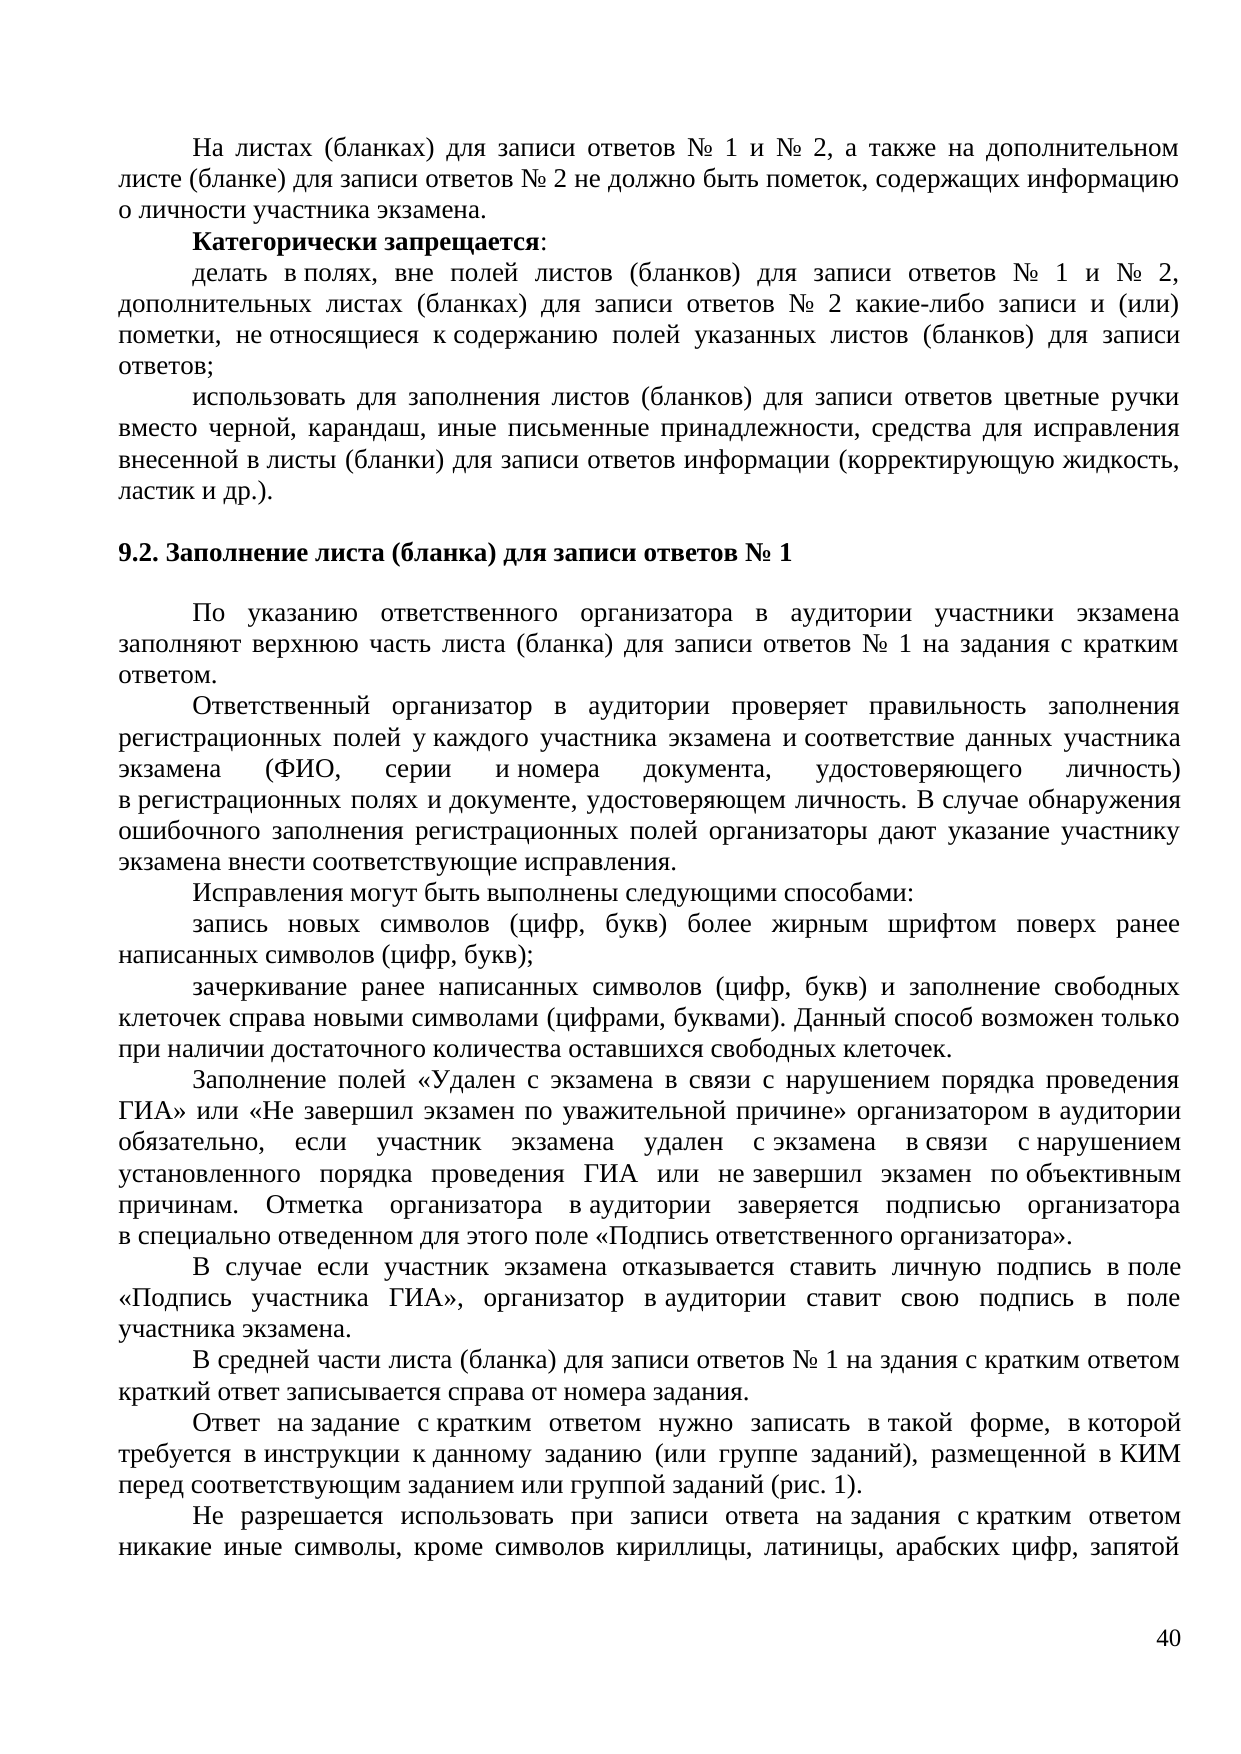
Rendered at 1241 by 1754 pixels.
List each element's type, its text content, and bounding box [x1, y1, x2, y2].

text запись новых символов (цифр, букв) более жирным шрифтом поверх ранее написанных символов (цифр, букв); [118, 907, 1181, 970]
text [118, 1499, 1181, 1562]
text В средней части листа (бланка) для записи ответов № 1 на здания с кратким ответом краткий ответ записывается справа от номера задания. [118, 1343, 1181, 1406]
text использовать для заполнения листов (бланков) для записи ответов цветные ручки вместо черной, карандаш, иные письменные принадлежности, средства для исправления внесенной в листы (бланки) для записи ответов информации (корректирующую жидкость, ластик и др.). [118, 380, 1181, 505]
text Заполнение полей «Удален с экзамена в связи с нарушением порядка проведения ГИА» или «Не завершил экзамен по уважительной причине» организатором в аудитории обязательно, если участник экзамена удален с экзамена в связи с нарушением установленного порядка проведения ГИА или не завершил экзамен по объективным причинам. Отметка организатора в аудитории заверяется подписью организатора в специально отведенном для этого поле «Подпись ответственного организатора». [118, 1063, 1181, 1250]
text В случае если участник экзамена отказывается ставить личную подпись в поле «Подпись участника ГИА», организатор в аудитории ставит свою подпись в поле участника экзамена. [118, 1250, 1181, 1343]
text зачеркивание ранее написанных символов (цифр, букв) и заполнение свободных клеточек справа новыми символами (цифрами, буквами). Данный способ возможен только при наличии достаточного количества оставшихся свободных клеточек. [118, 970, 1181, 1063]
text По указанию ответственного организатора в аудитории участники экзамена заполняют верхнюю часть листа (бланка) для записи ответов № 1 на задания с кратким ответом. [118, 596, 1181, 689]
text делать в полях, вне полей листов (бланков) для записи ответов № 1 и № 2, дополнительных листах (бланках) для записи ответов № 2 какие-либо записи и (или) пометки, не относящиеся к содержанию полей указанных листов (бланков) для записи ответов; [118, 256, 1181, 380]
text Исправления могут быть выполнены следующими способами: [118, 876, 1181, 907]
text Ответ на задание с кратким ответом нужно записать в такой форме, в которой требуется в инструкции к данному заданию (или группе заданий), размещенной в КИМ перед соответствующим заданием или группой заданий (рис. 1). [118, 1406, 1181, 1499]
text На листах (бланках) для записи ответов № 1 и № 2, а также на дополнительном листе (бланке) для записи ответов № 2 не должно быть пометок, содержащих информацию о личности участника экзамена. [118, 131, 1181, 225]
subtitle 9.2. Заполнение листа (бланка) для записи ответов № 1 [118, 536, 1181, 567]
text Ответственный организатор в аудитории проверяет правильность заполнения регистрационных полей у каждого участника экзамена и соответствие данных участника экзамена (ФИО, серии и номера документа, удостоверяющего личность) в регистрационных полях и документе, удостоверяющем личность. В случае обнаружения ошибочного заполнения регистрационных полей организаторы дают указание участнику экзамена внести соответствующие исправления. [118, 689, 1181, 876]
text Категорически запрещается: [118, 225, 1181, 256]
